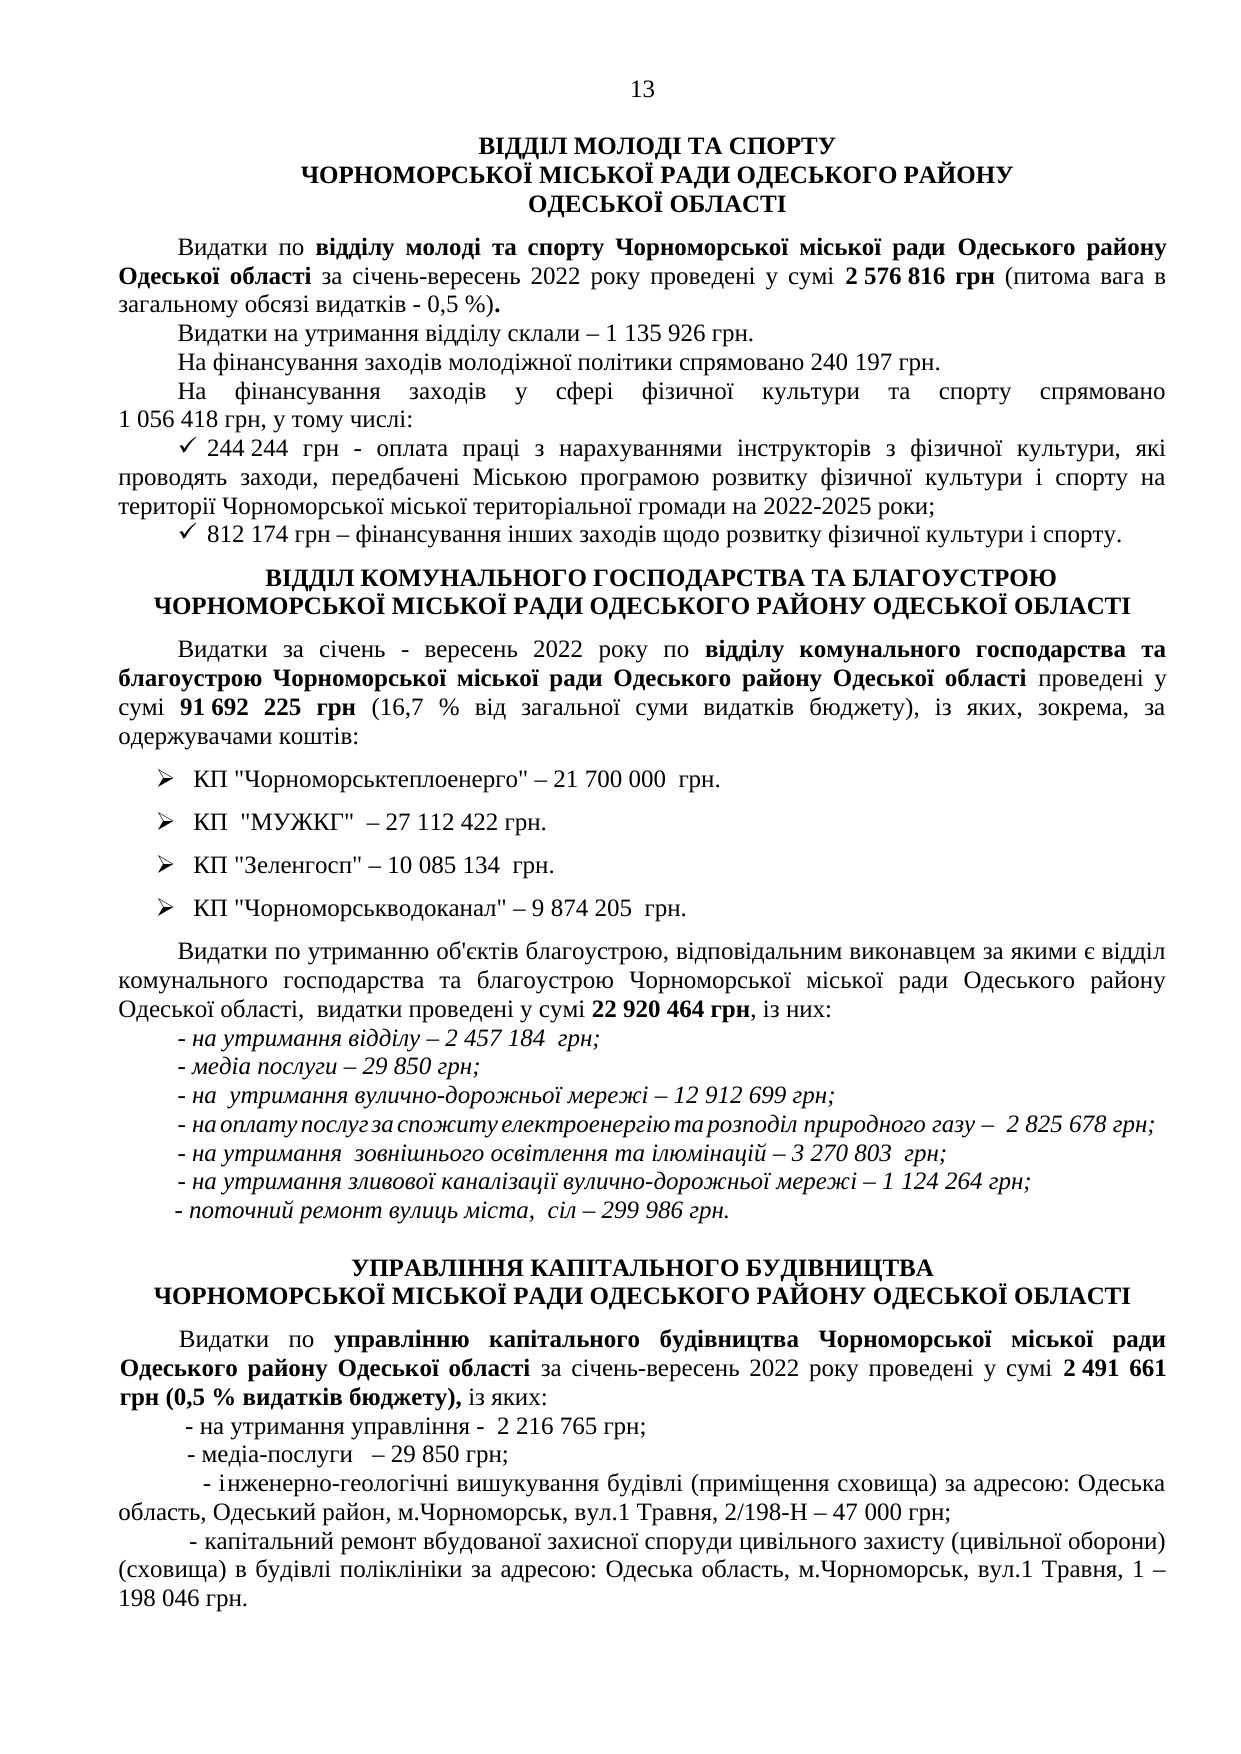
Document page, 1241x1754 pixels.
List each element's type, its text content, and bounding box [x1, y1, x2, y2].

text ЧОРНОМОРСЬКОЇ МІСЬКОЇ РАДИ ОДЕСЬКОГО РАЙОНУ [118, 160, 1167, 189]
text - на утримання вулично-дорожньої мережі – 12 912 699 грн; [118, 1080, 1167, 1109]
text - інженерно-геологічні вишукування будівлі (приміщення сховища) за адресою: Одеська область, Одеський район, м.Чорноморськ, вул.1 Травня, 2/198-Н – 47 000 грн; [118, 1468, 1167, 1526]
list 244 244 грн - оплата праці з нарахуваннями інструкторів з фізичної культури, які проводять заходи, передбачені Міською програмою розвитку фізичної культури і спорту на території Чорноморської міської територіальної громади на 2022-2025 роки; [118, 433, 1167, 519]
text На фінансування заходів у сфері фізичної культури та спорту спрямовано 1 056 418 грн, у тому числі: [118, 376, 1167, 433]
text Видатки по управлінню капітального будівництва Чорноморської міської ради Одеського району Одеської області за січень-вересень 2022 року проведені у сумі 2 491 661 грн (0,5 % видатків бюджету), із яких: [119, 1324, 1167, 1411]
text - медіа послуги – 29 850 грн; [118, 1051, 1167, 1080]
text - на утримання зовнішнього освітлення та ілюмінацій – 3 270 803 грн; [118, 1138, 1167, 1166]
text ВІДДІЛ КОМУНАЛЬНОГО ГОСПОДАРСТВА ТА БЛАГОУСТРОЮ ЧОРНОМОРСЬКОЇ МІСЬКОЇ РАДИ ОДЕСЬКОГО РАЙОНУ ОДЕСЬКОЇ ОБЛАСТІ [118, 563, 1167, 620]
text - поточний ремонт вулиць міста, сіл – 299 986 грн. [118, 1195, 1167, 1224]
list КП "Чорноморськводоканал" – 9 874 205 грн. [156, 893, 1167, 922]
list КП "Зеленгосп" – 10 085 134 грн. [156, 850, 1167, 879]
text Видатки за січень - вересень 2022 року по відділу комунального господарства та благоустрою Чорноморської міської ради Одеського району Одеської області проведені у сумі 91 692 225 грн (16,7 % від загальної суми видатків бюджету), із яких, зокрема, за одержувачами коштів: [118, 634, 1167, 749]
text - на оплату послуг за спожиту електроенергію та розподіл природного газу – 2 825 678 грн; [118, 1109, 1167, 1138]
list 812 174 грн – фінансування інших заходів щодо розвитку фізичної культури і спорту. [118, 519, 1167, 548]
text - на утримання відділу – 2 457 184 грн; [118, 1023, 1167, 1051]
text На фінансування заходів молодіжної політики спрямовано 240 197 грн. [118, 347, 1167, 376]
list КП "МУЖКГ" – 27 112 422 грн. [156, 807, 1167, 836]
text ЧОРНОМОРСЬКОЇ МІСЬКОЇ РАДИ ОДЕСЬКОГО РАЙОНУ ОДЕСЬКОЇ ОБЛАСТІ [118, 1281, 1167, 1310]
text Видатки по відділу молоді та спорту Чорноморської міської ради Одеського району Одеської області за січень-вересень 2022 року проведені у сумі 2 576 816 грн (питома вага в загальному обсязі видатків - 0,5 %). [118, 232, 1167, 318]
text - на утримання управління - 2 216 765 грн; [119, 1411, 1167, 1439]
list КП "Чорноморськтеплоенерго" – 21 700 000 грн. [156, 764, 1167, 793]
text - капітальний ремонт вбудованої захисної споруди цивільного захисту (цивільної оборони) (сховища) в будівлі поліклініки за адресою: Одеська область, м.Чорноморськ, вул.1 Травня, 1 – 198 046 грн. [118, 1526, 1167, 1612]
text Видатки на утримання відділу склали – 1 135 926 грн. [118, 318, 1167, 347]
text УПРАВЛІННЯ КАПІТАЛЬНОГО БУДІВНИЦТВА [118, 1253, 1167, 1281]
text - на утримання зливової каналізації вулично-дорожньої мережі – 1 124 264 грн; [118, 1166, 1167, 1195]
text ОДЕСЬКОЇ ОБЛАСТІ [118, 189, 1167, 218]
text - медіа-послуги – 29 850 грн; [118, 1439, 1167, 1468]
text ВІДДІЛ МОЛОДІ ТА СПОРТУ [118, 131, 1167, 160]
text Видатки по утриманню об'єктів благоустрою, відповідальним виконавцем за якими є відділ комунального господарства та благоустрою Чорноморської міської ради Одеського району Одеської області, видатки проведені у сумі 22 920 464 грн, із них: [118, 936, 1167, 1023]
